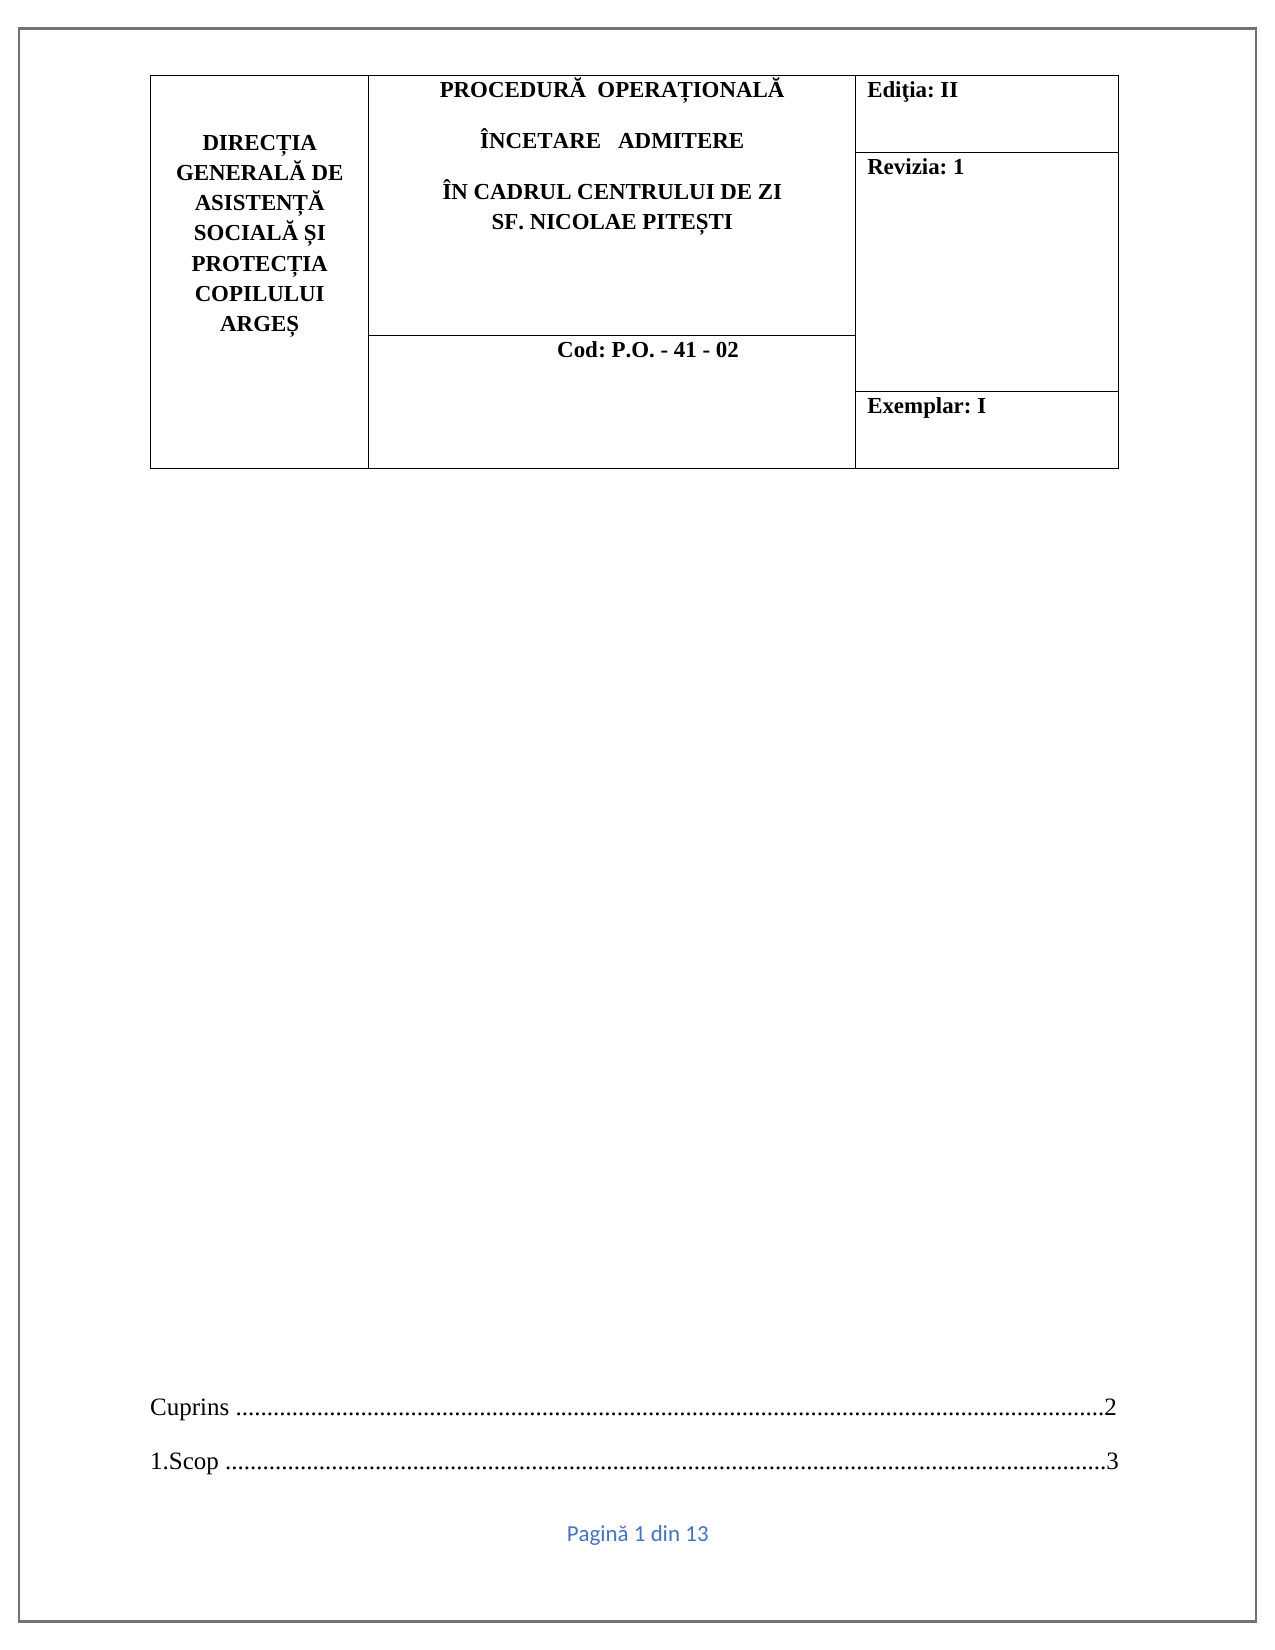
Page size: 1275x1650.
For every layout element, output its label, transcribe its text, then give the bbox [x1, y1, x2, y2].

text Cuprins ...........................................................................................................................................2 [150, 1392, 1125, 1421]
text 1.Scop .............................................................................................................................................3 [150, 1446, 1125, 1474]
